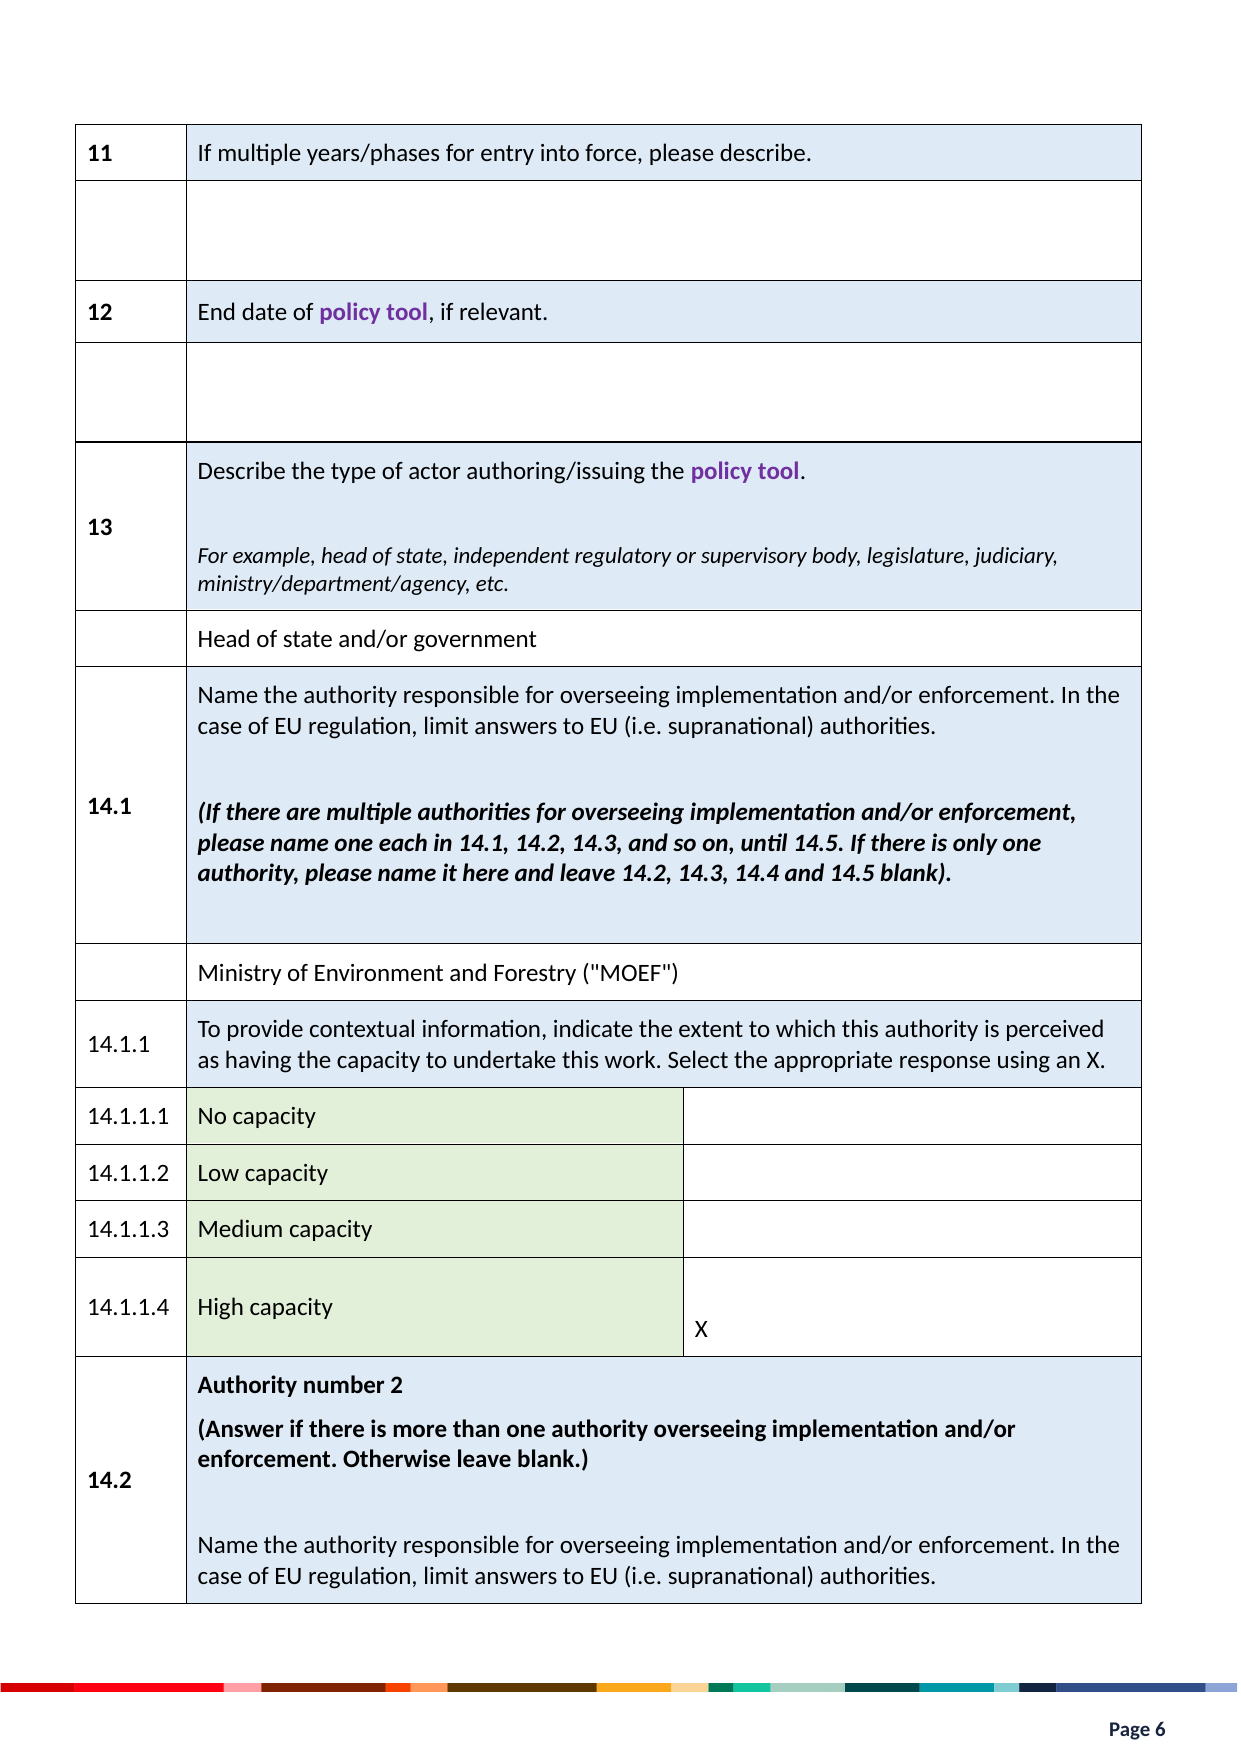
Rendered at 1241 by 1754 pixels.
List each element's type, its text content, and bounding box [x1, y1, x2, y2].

table_cell [187, 181, 1141, 280]
table_cell [76, 611, 186, 666]
table_cell High capacity [187, 1258, 683, 1356]
table_cell 12 [76, 281, 186, 342]
table_cell 14.1.1.3 [76, 1201, 186, 1257]
table_cell If multiple years/phases for entry into force, please describe. [187, 125, 1141, 180]
table_cell [187, 343, 1141, 441]
table_cell Ministry of Environment and Forestry ("MOEF") [187, 944, 1141, 1000]
table_cell Describe the type of actor authoring/issuing the policy tool. For example, head of state, independent regulatory or supervisory body, legislature, judiciary, ministry/department/agency, etc. [187, 443, 1141, 609]
table_cell 14.1 [76, 667, 186, 943]
table_cell End date of policy tool, if relevant. [187, 281, 1141, 342]
table_cell Head of state and/or government [187, 611, 1141, 666]
table_cell No capacity [187, 1088, 683, 1143]
table_cell To provide contextual information, indicate the extent to which this authority is perceived as having the capacity to undertake this work. Select the appropriate response using an X. [187, 1001, 1141, 1087]
table_cell [684, 1201, 1141, 1257]
table_cell [684, 1145, 1141, 1200]
table_cell [76, 944, 186, 1000]
table_cell 14.1.1 [76, 1001, 186, 1087]
table_cell [76, 343, 186, 441]
table_cell X [684, 1258, 1141, 1356]
table_cell 14.1.1.2 [76, 1145, 186, 1200]
table_cell [76, 181, 186, 280]
table_cell Medium capacity [187, 1201, 683, 1257]
table_cell [684, 1088, 1141, 1143]
table_cell 14.2 [76, 1357, 186, 1603]
table_cell 13 [76, 443, 186, 609]
table_cell Name the authority responsible for overseeing implementation and/or enforcement. In the case of EU regulation, limit answers to EU (i.e. supranational) authorities. (If there are multiple authorities for overseeing implementation and/or enforcement, please name one each in 14.1, 14.2, 14.3, and so on, until 14.5. If there is only one authority, please name it here and leave 14.2, 14.3, 14.4 and 14.5 blank). [187, 667, 1141, 943]
table_cell Authority number 2 (Answer if there is more than one authority overseeing implementation and/or enforcement. Otherwise leave blank.) Name the authority responsible for overseeing implementation and/or enforcement. In the case of EU regulation, limit answers to EU (i.e. supranational) authorities. [187, 1357, 1141, 1603]
table_cell 11 [76, 125, 186, 180]
table_cell Low capacity [187, 1145, 683, 1200]
table_cell 14.1.1.4 [76, 1258, 186, 1356]
table_cell 14.1.1.1 [76, 1088, 186, 1143]
picture [0, 1683, 1236, 1692]
